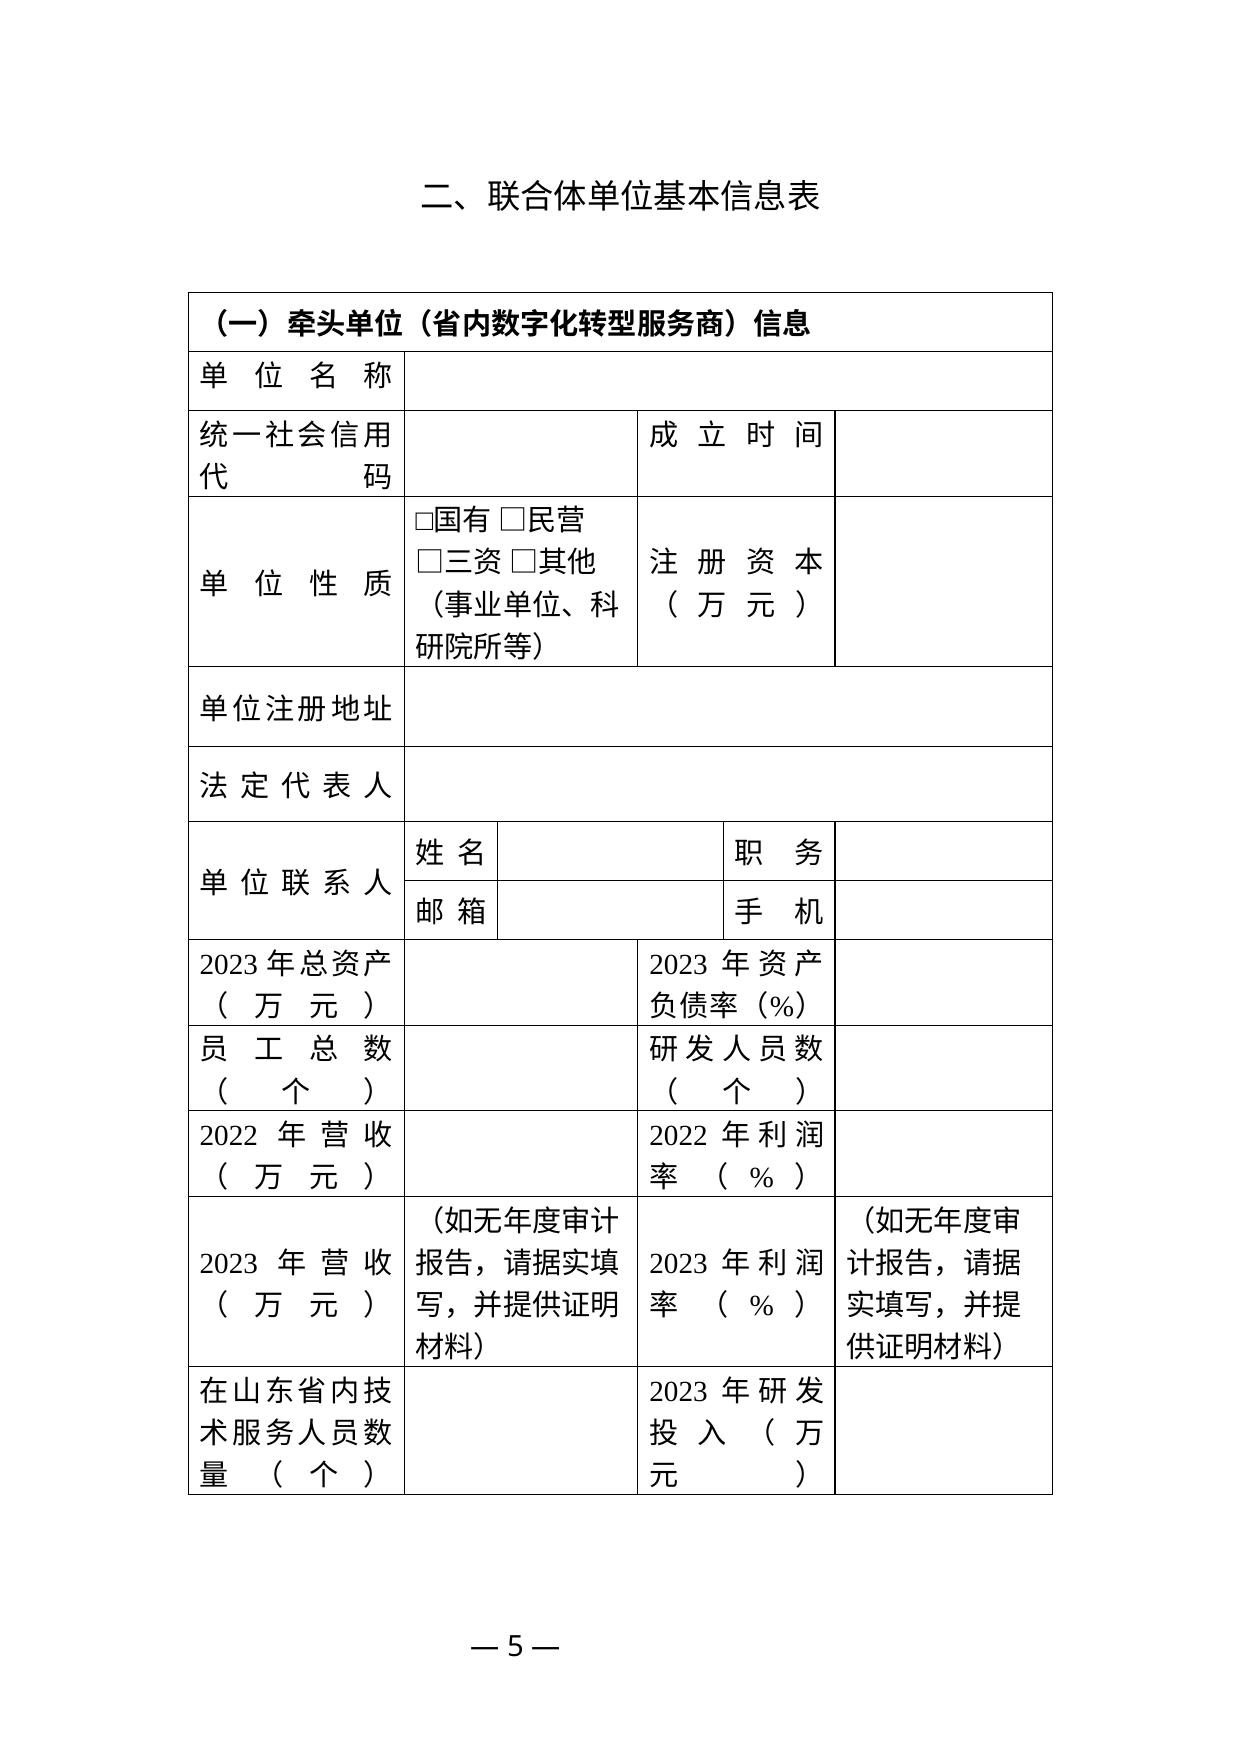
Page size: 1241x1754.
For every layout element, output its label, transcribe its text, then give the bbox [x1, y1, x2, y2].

table_cell [405, 1367, 637, 1494]
table_cell [836, 881, 1052, 939]
table_cell 2022年利润率（%） [638, 1111, 834, 1196]
table_cell 注册资本 （万元） [638, 497, 834, 666]
table_cell 单位注册地址 [189, 667, 404, 746]
table_cell （如无年度审计报告，请据实填写，并提供证明材料） [405, 1197, 637, 1366]
table_cell [836, 1111, 1052, 1196]
table_cell 法定代表人 [189, 747, 404, 821]
table_cell 单位联系人 [189, 822, 404, 939]
table_cell 姓名 [405, 822, 497, 880]
table_cell （如无年度审计报告，请据实填写，并提供证明材料） [836, 1197, 1052, 1366]
table_cell 员工总数（个） [189, 1026, 404, 1110]
table_cell 单位性质 [189, 497, 404, 666]
table_cell 手机 [724, 881, 834, 939]
table_cell [498, 881, 723, 939]
table_cell [405, 352, 1052, 410]
table_cell [405, 1026, 637, 1110]
table_cell 成立时间 [638, 411, 834, 496]
table_cell 2023年利润 率（%） [638, 1197, 834, 1366]
table_header （一）牵头单位（省内数字化转型服务商）信息 [189, 293, 1052, 351]
table_cell 2023年资产负债率（%） [638, 940, 834, 1025]
table_cell [836, 1026, 1052, 1110]
table_cell [405, 940, 637, 1025]
table_cell [405, 411, 637, 496]
table_cell □国有 □民营 □三资 □其他（事业单位、科研院所等） [405, 497, 637, 666]
table_cell 统一社会信用代码 [189, 411, 404, 496]
table_cell 单位名称 [189, 352, 404, 410]
table_cell [836, 822, 1052, 880]
table_cell 职务 [724, 822, 834, 880]
table_cell [405, 1111, 637, 1196]
table_cell [405, 667, 1052, 746]
table_cell 2023年营收 （万元） [189, 1197, 404, 1366]
text 二、联合体单位基本信息表 [187, 162, 1053, 227]
table_cell [498, 822, 723, 880]
table_cell [836, 940, 1052, 1025]
table_cell [836, 1367, 1052, 1494]
table_cell 邮箱 [405, 881, 497, 939]
table_cell [836, 497, 1052, 666]
table_cell 2023年研发投入（万元） [638, 1367, 834, 1494]
table_cell [836, 411, 1052, 496]
table_cell [405, 747, 1052, 821]
table_cell 在山东省内技术服务人员数量（个） [189, 1367, 404, 1494]
table_cell 2022年营收 （万元） [189, 1111, 404, 1196]
table_cell 研发人员数（个） [638, 1026, 834, 1110]
table_cell 2023年总资产（万元） [189, 940, 404, 1025]
